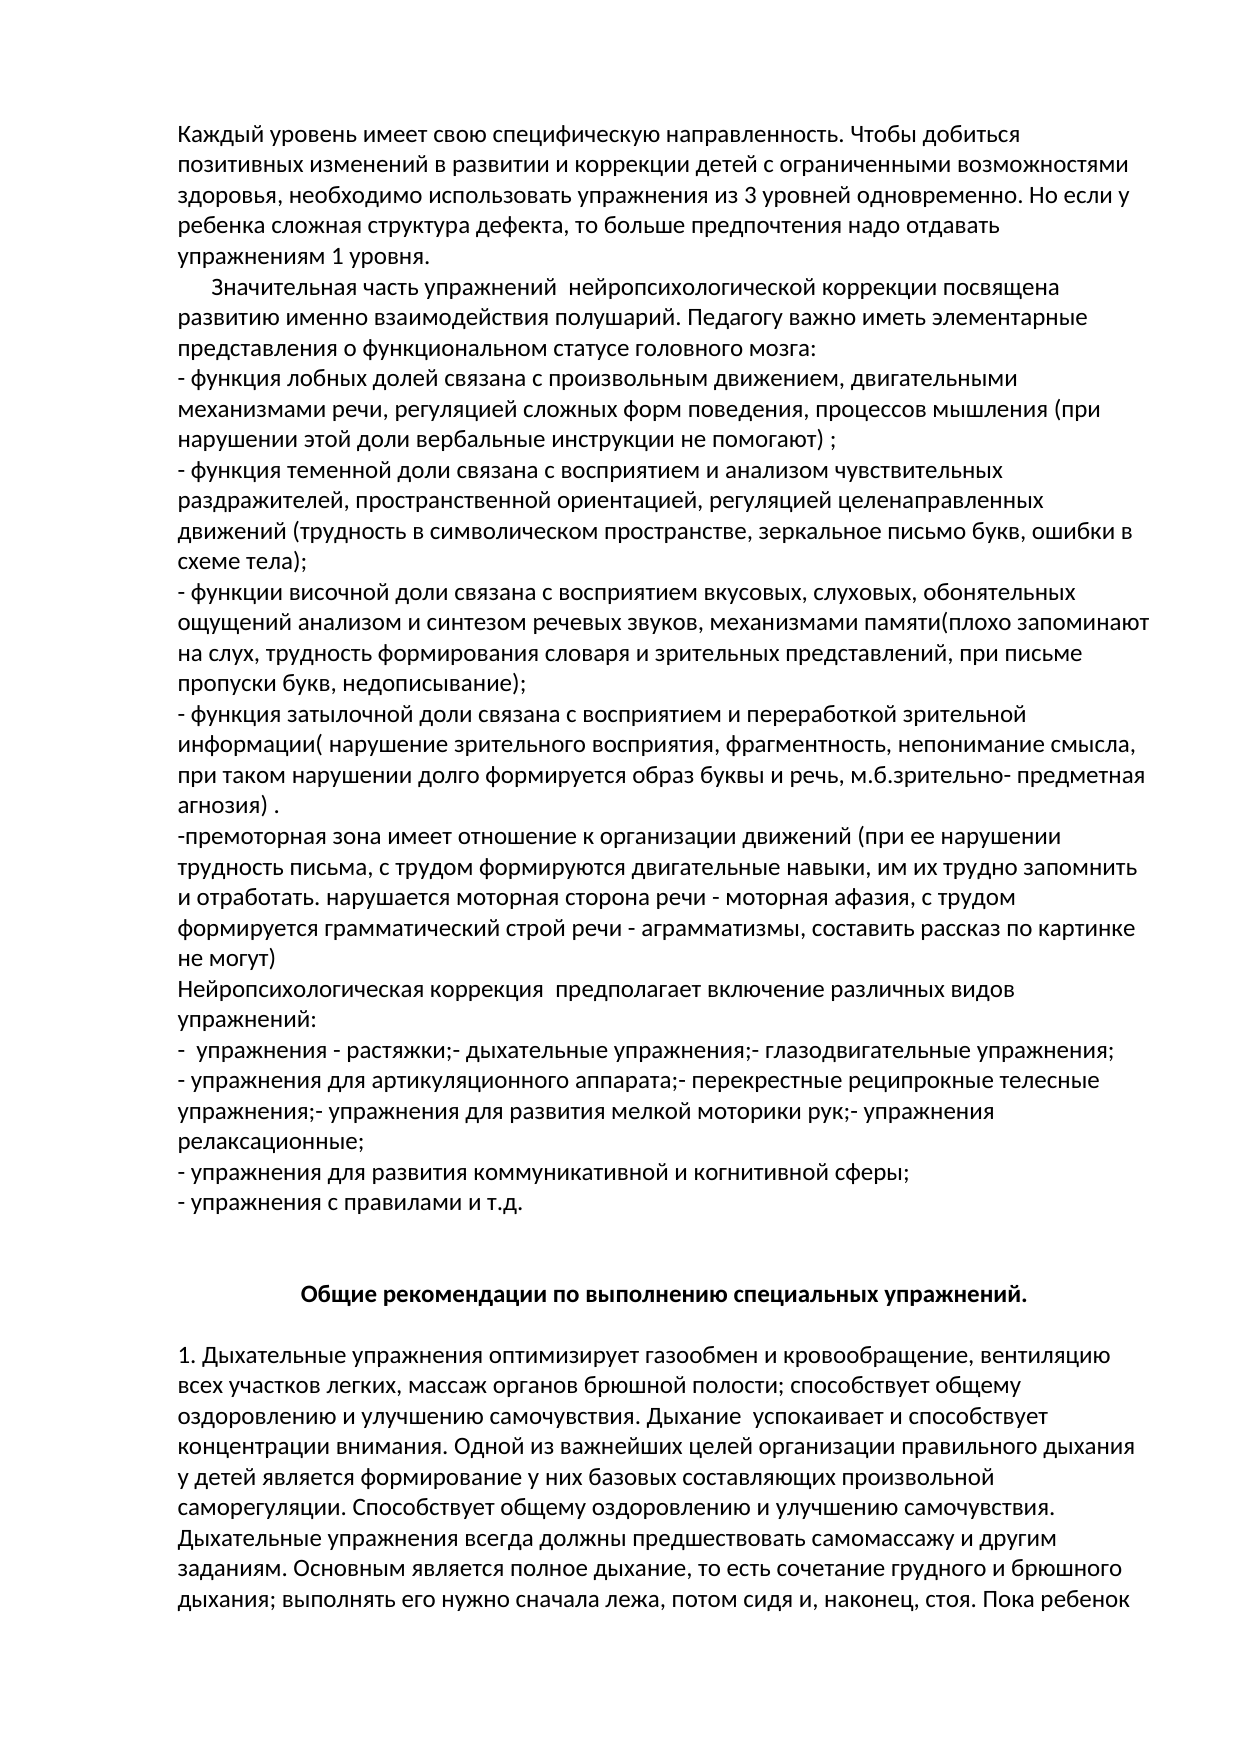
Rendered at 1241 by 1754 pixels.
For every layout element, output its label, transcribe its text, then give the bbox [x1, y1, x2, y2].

text - функция затылочной доли связана с восприятием и переработкой зрительной информации( нарушение зрительного восприятия, фрагментность, непонимание смысла, при таком нарушении долго формируется образ буквы и речь, м.б.зрительно- предметная агнозия) . [177, 698, 1152, 820]
text - функция теменной доли связана с восприятием и анализом чувствительных раздражителей, пространственной ориентацией, регуляцией целенаправленных движений (трудность в символическом пространстве, зеркальное письмо букв, ошибки в схеме тела); [177, 454, 1152, 576]
text - функции височной доли связана с восприятием вкусовых, слуховых, обонятельных ощущений анализом и синтезом речевых звуков, механизмами памяти(плохо запоминают на слух, трудность формирования словаря и зрительных представлений, при письме пропуски букв, недописывание); [177, 576, 1152, 698]
text - упражнения с правилами и т.д. [177, 1186, 1152, 1217]
text - функция лобных долей связана с произвольным движением, двигательными механизмами речи, регуляцией сложных форм поведения, процессов мышления (при нарушении этой доли вербальные инструкции не помогают) ; [177, 362, 1152, 454]
text -премоторная зона имеет отношение к организации движений (при ее нарушении трудность письма, с трудом формируются двигательные навыки, им их трудно запомнить и отработать. нарушается моторная сторона речи - моторная афазия, с трудом формируется грамматический строй речи - аграмматизмы, составить рассказ по картинке не могут) [177, 820, 1152, 973]
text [177, 1522, 1152, 1614]
text Нейропсихологическая коррекция предполагает включение различных видов упражнений: [177, 973, 1152, 1034]
text - упражнения - растяжки;- дыхательные упражнения;- глазодвигательные упражнения; [177, 1034, 1152, 1064]
text Значительная часть упражнений нейропсихологической коррекции посвящена развитию именно взаимодействия полушарий. Педагогу важно иметь элементарные представления о функциональном статусе головного мозга: [177, 271, 1152, 362]
text - упражнения для артикуляционного аппарата;- перекрестные реципрокные телесные упражнения;- упражнения для развития мелкой моторики рук;- упражнения релаксационные; [177, 1064, 1152, 1156]
text 1. Дыхательные упражнения оптимизирует газообмен и кровообращение, вентиляцию всех участков легких, массаж органов брюшной полости; способствует общему оздоровлению и улучшению самочувствия. Дыхание успокаивает и способствует концентрации внимания. Одной из важнейших целей организации правильного дыхания у детей является формирование у них базовых составляющих произвольной саморегуляции. Способствует общему оздоровлению и улучшению самочувствия. [177, 1339, 1152, 1522]
text Каждый уровень имеет свою специфическую направленность. Чтобы добиться позитивных изменений в развитии и коррекции детей с ограниченными возможностями здоровья, необходимо использовать упражнения из 3 уровней одновременно. Но если у ребенка сложная структура дефекта, то больше предпочтения надо отдавать упражнениям 1 уровня. [177, 118, 1152, 271]
text - упражнения для развития коммуникативной и когнитивной сферы; [177, 1156, 1152, 1186]
text Общие рекомендации по выполнению специальных упражнений. [177, 1278, 1152, 1308]
